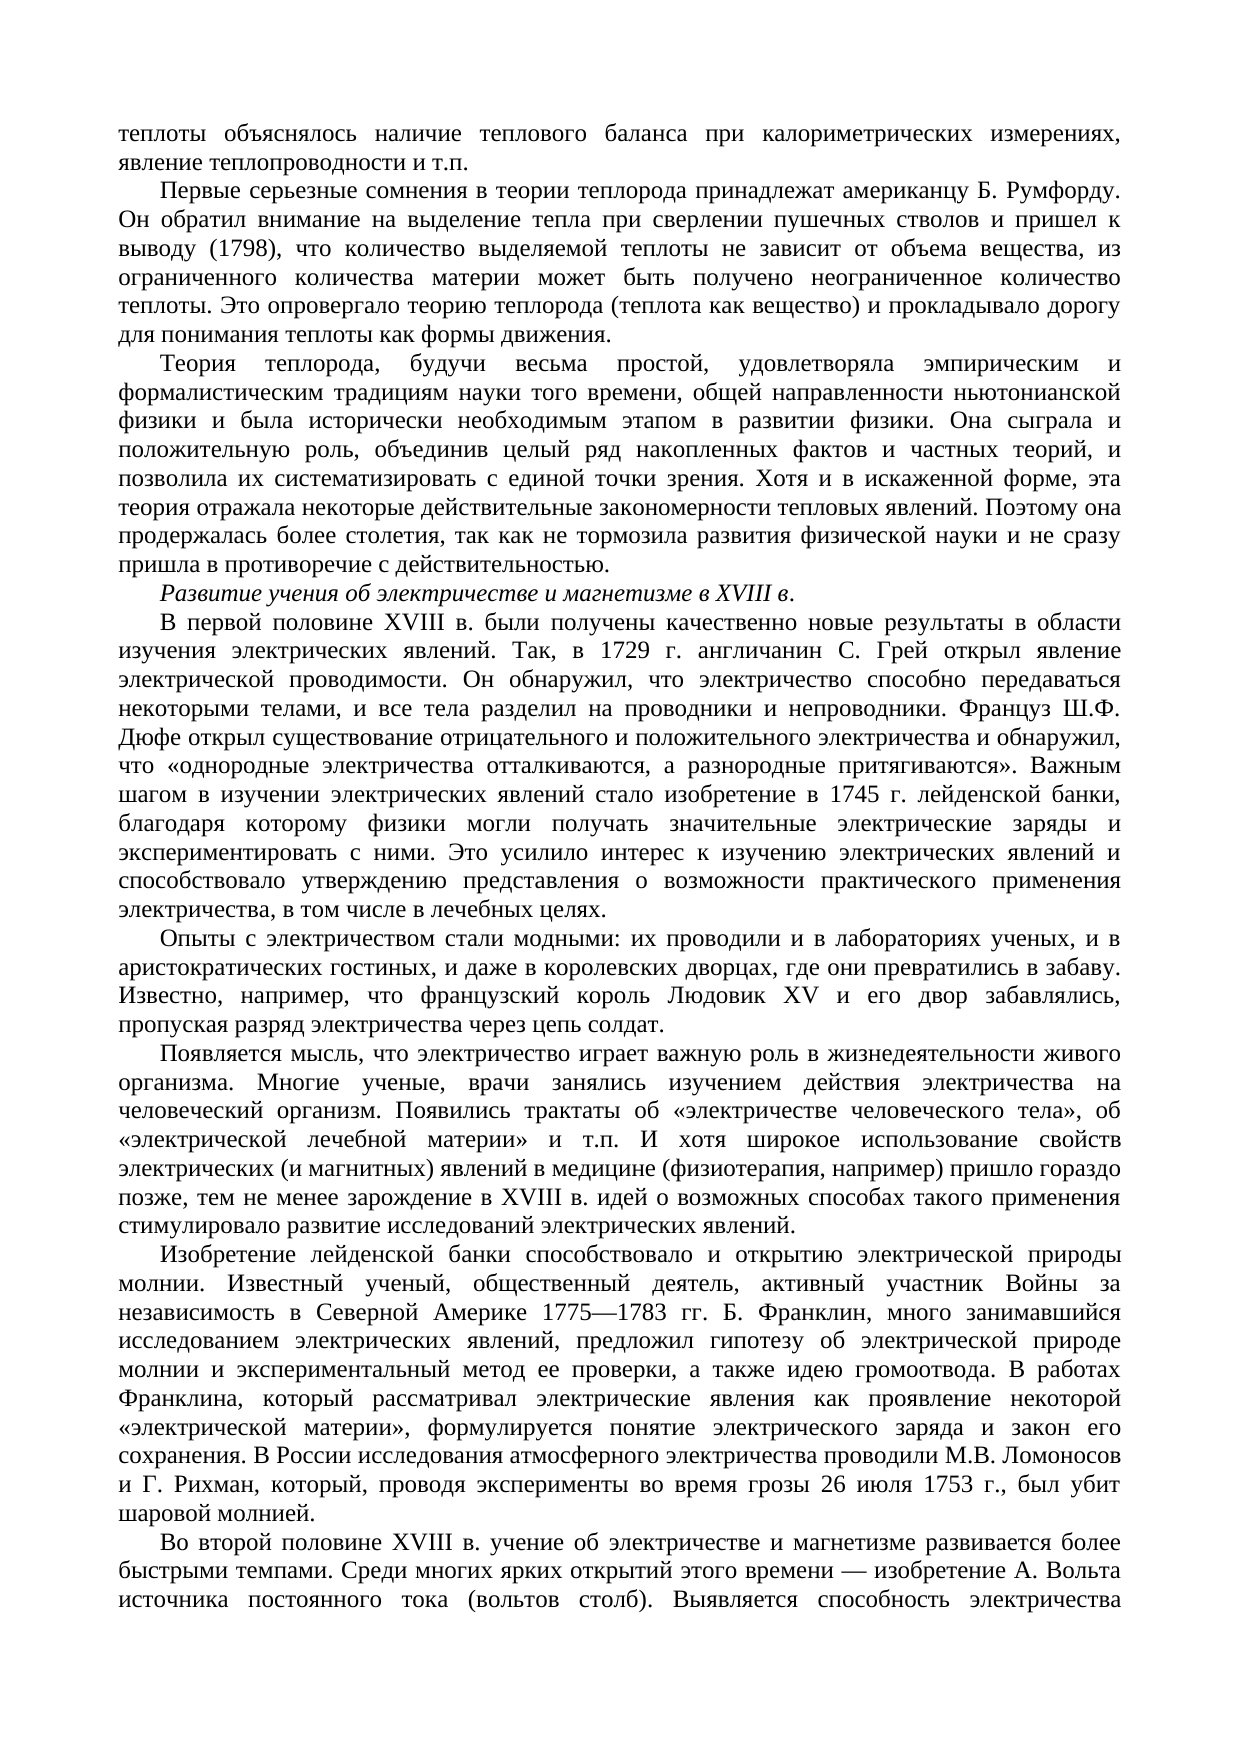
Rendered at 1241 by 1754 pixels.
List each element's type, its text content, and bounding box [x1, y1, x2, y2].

text Опыты с электричеством стали модными: их проводили и в лабораториях ученых, и в аристократических гостиных, и даже в королевских дворцах, где они превратились в забаву. Известно, например, что французский король Людовик XV и его двор забавлялись, пропуская разряд электричества через цепь солдат. [118, 923, 1122, 1038]
text Теория теплорода, будучи весьма простой, удовлетворяла эмпирическим и формалистическим традициям науки того времени, общей направленности ньютонианской физики и была исторически необходимым этапом в развитии физики. Она сыграла и положительную роль, объединив целый ряд накопленных фактов и частных теорий, и позволила их систематизировать с единой точки зрения. Хотя и в искаженной форме, эта теория отражала некоторые действительные закономерности тепловых явлений. Поэтому она продержалась более столетия, так как не тормозила развития физической науки и не сразу пришла в противоречие с действительностью. [118, 348, 1122, 578]
text Первые серьезные сомнения в теории теплорода принадлежат американцу Б. Румфорду. Он обратил внимание на выделение тепла при сверлении пушечных стволов и пришел к выводу (1798), что количество выделяемой теплоты не зависит от объема вещества, из ограниченного количества материи может быть получено неограниченное количество теплоты. Это опровергало теорию теплорода (теплота как вещество) и прокладывало дорогу для понимания теплоты как формы движения. [118, 176, 1122, 348]
text Появляется мысль, что электричество играет важную роль в жизнедеятельности живого организма. Многие ученые, врачи занялись изучением действия электричества на человеческий организм. Появились трактаты об «электричестве человеческого тела», об «электрической лечебной материи» и т.п. И хотя широкое использование свойств электрических (и магнитных) явлений в медицине (физиотерапия, например) пришло гораздо позже, тем не менее зарождение в XVIII в. идей о возможных способах такого применения стимулировало развитие исследований электрических явлений. [118, 1038, 1122, 1239]
text Развитие учения об электричестве и магнетизме в XVIII в. [118, 578, 1122, 607]
text В первой половине XVIII в. были получены качественно новые результаты в области изучения электрических явлений. Так, в 1729 г. англичанин С. Грей открыл явление электрической проводимости. Он обнаружил, что электричество способно передаваться некоторыми телами, и все тела разделил на проводники и непроводники. Француз Ш.Ф. Дюфе открыл существование отрицательного и положительного электричества и обнаружил, что «однородные электричества отталкиваются, а разнородные притягиваются». Важным шагом в изучении электрических явлений стало изобретение в 1745 г. лейденской банки, благодаря которому физики могли получать значительные электрические заряды и экспериментировать с ними. Это усилило интерес к изучению электрических явлений и способствовало утверждению представления о возможности практического применения электричества, в том числе в лечебных целях. [118, 607, 1122, 923]
text Изобретение лейденской банки способствовало и открытию электрической природы молнии. Известный ученый, общественный деятель, активный участник Войны за независимость в Северной Америке 1775—1783 гг. Б. Франклин, много занимавшийся исследованием электрических явлений, предложил гипотезу об электрической природе молнии и экспериментальный метод ее проверки, а также идею громоотвода. В работах Франклина, который рассматривал электрические явления как проявление некоторой «электрической материи», формулируется понятие электрического заряда и закон его сохранения. В России исследования атмосферного электричества проводили М.В. Ломоносов и Г. Рихман, который, проводя эксперименты во время грозы 26 июля 1753 г., был убит шаровой молнией. [118, 1239, 1122, 1527]
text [118, 118, 1122, 176]
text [118, 1527, 1122, 1613]
